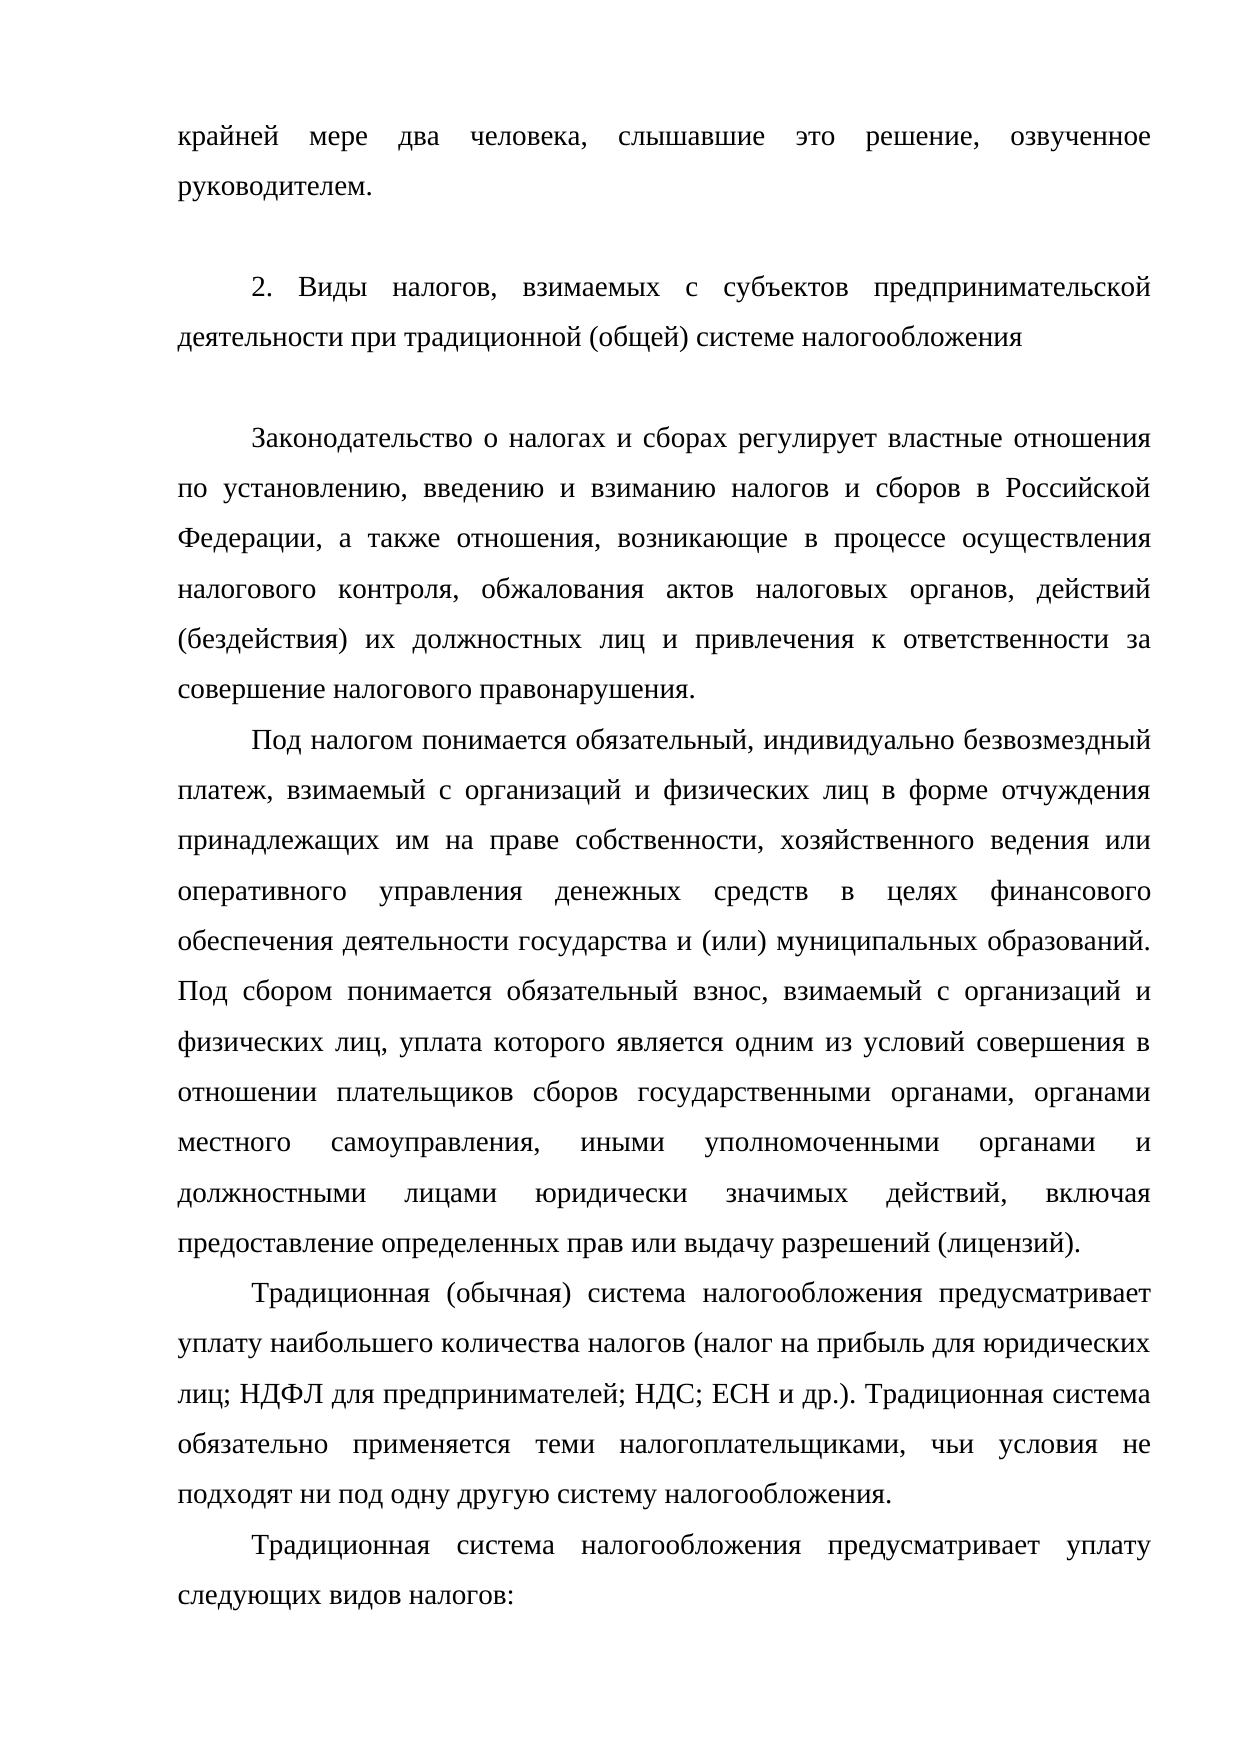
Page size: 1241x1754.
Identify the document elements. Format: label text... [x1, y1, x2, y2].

text Под налогом понимается обязательный, индивидуально безвозмездный платеж, взимаемый с организаций и физических лиц в форме отчуждения принадлежащих им на праве собственности, хозяйственного ведения или оперативного управления денежных средств в целях финансового обеспечения деятельности государства и (или) муниципальных образований. Под сбором понимается обязательный взнос, взимаемый с организаций и физических лиц, уплата которого является одним из условий совершения в отношении плательщиков сборов государственными органами, органами местного самоуправления, иными уполномоченными органами и должностными лицами юридически значимых действий, включая предоставление определенных прав или выдачу разрешений (лицензий). [177, 722, 1152, 1258]
text Традиционная (обычная) система налогообложения предусматривает уплату наибольшего количества налогов (налог на прибыль для юридических лиц; НДФЛ для предпринимателей; НДС; ЕСН и др.). Традиционная система обязательно применяется теми налогоплательщиками, чьи условия не подходят ни под одну другую систему налогообложения. [177, 1275, 1152, 1510]
text Законодательство о налогах и сборах регулирует властные отношения по установлению, введению и взиманию налогов и сборов в Российской Федерации, а также отношения, возникающие в процессе осуществления налогового контроля, обжалования актов налоговых органов, действий (бездействия) их должностных лиц и привлечения к ответственности за совершение налогового правонарушения. [177, 420, 1152, 705]
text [177, 118, 1152, 202]
text 2. Виды налогов, взимаемых с субъектов предпринимательской деятельности при традиционной (общей) системе налогообложения [177, 269, 1152, 353]
text Традиционная система налогообложения предусматривает уплату следующих видов налогов: [177, 1527, 1152, 1611]
